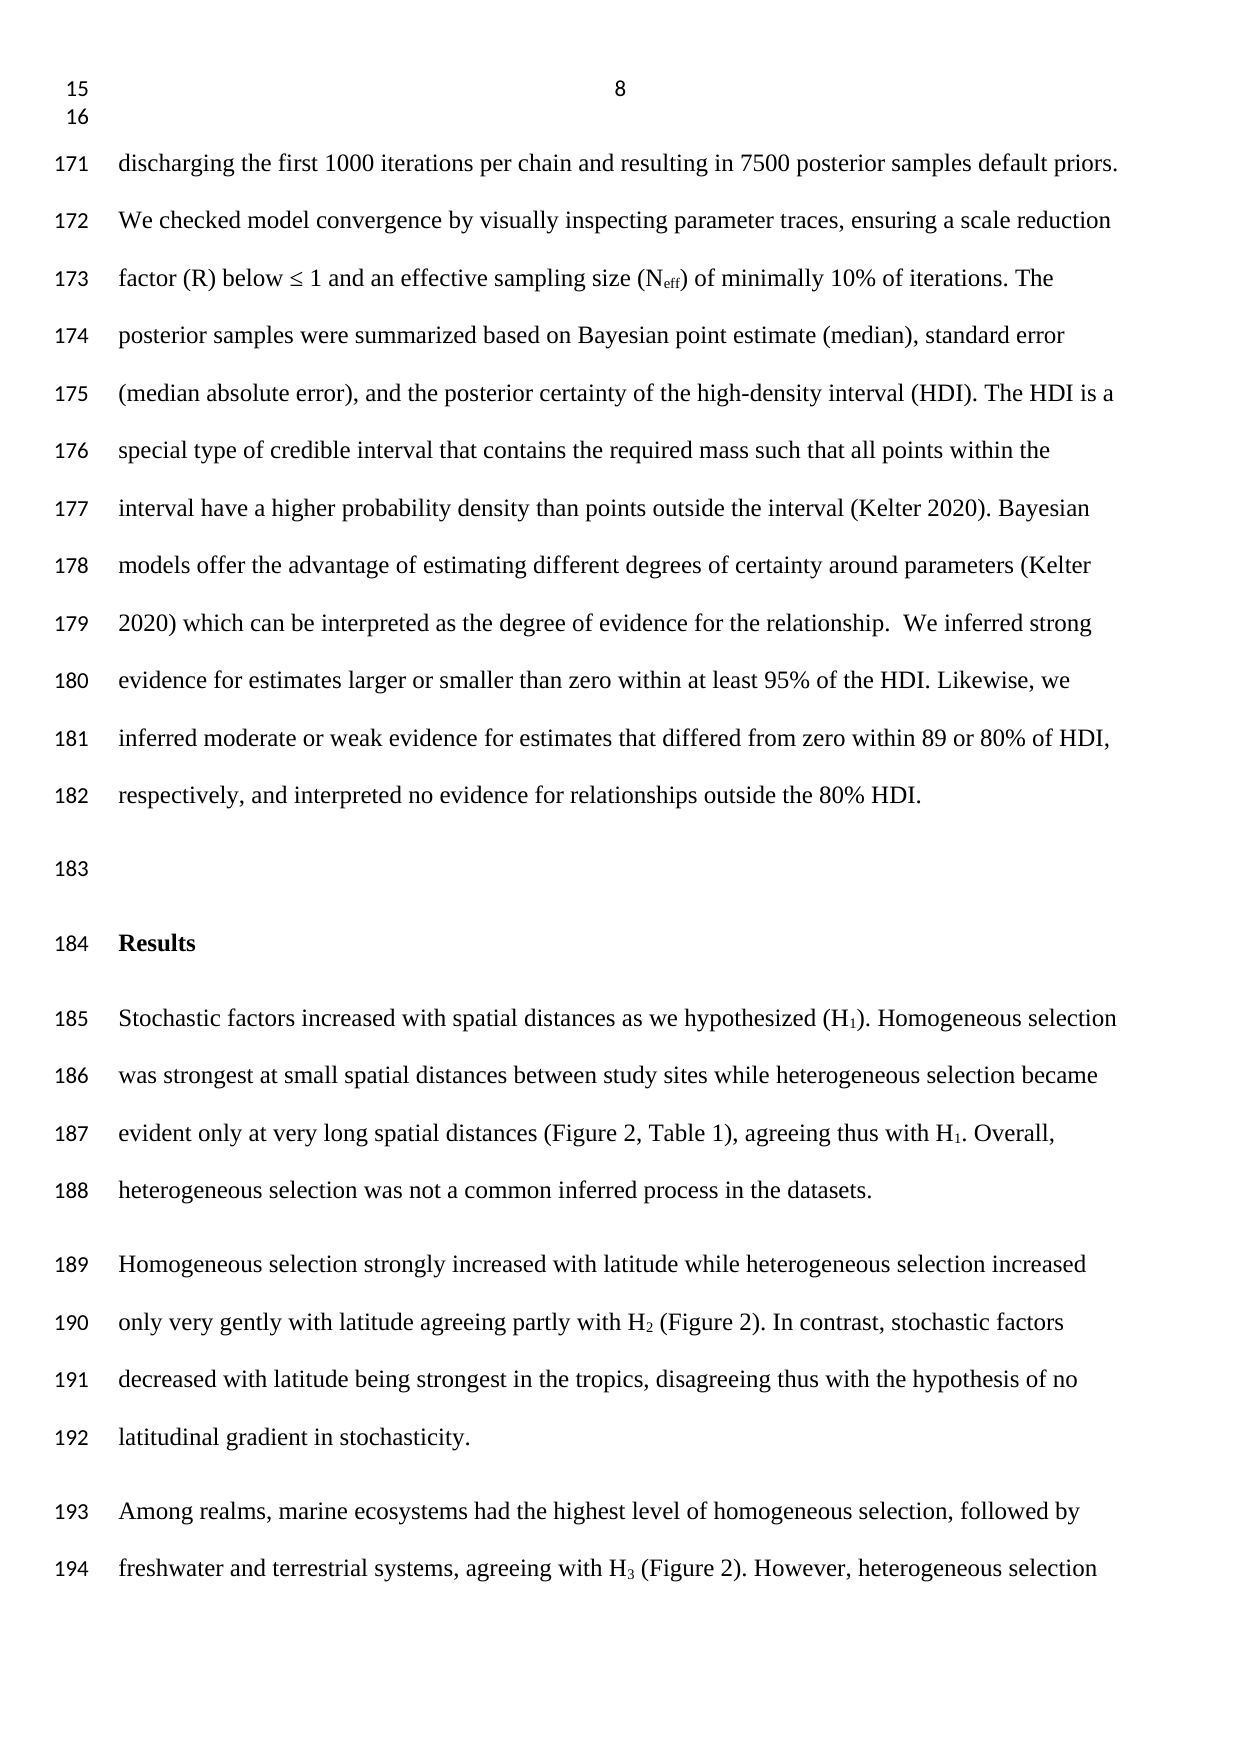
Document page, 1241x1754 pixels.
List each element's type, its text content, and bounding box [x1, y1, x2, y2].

text Results [118, 928, 1122, 957]
text Homogeneous selection strongly increased with latitude while heterogeneous selection increased only very gently with latitude agreeing partly with H2 (Figure 2). In contrast, stochastic factors decreased with latitude being strongest in the tropics, disagreeing thus with the hypothesis of no latitudinal gradient in stochasticity. [118, 1249, 1122, 1451]
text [118, 148, 1122, 809]
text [118, 1496, 1122, 1582]
text Stochastic factors increased with spatial distances as we hypothesized (H1). Homogeneous selection was strongest at small spatial distances between study sites while heterogeneous selection became evident only at very long spatial distances (Figure 2, Table 1), agreeing thus with H1. Overall, heterogeneous selection was not a common inferred process in the datasets. [118, 1003, 1122, 1204]
